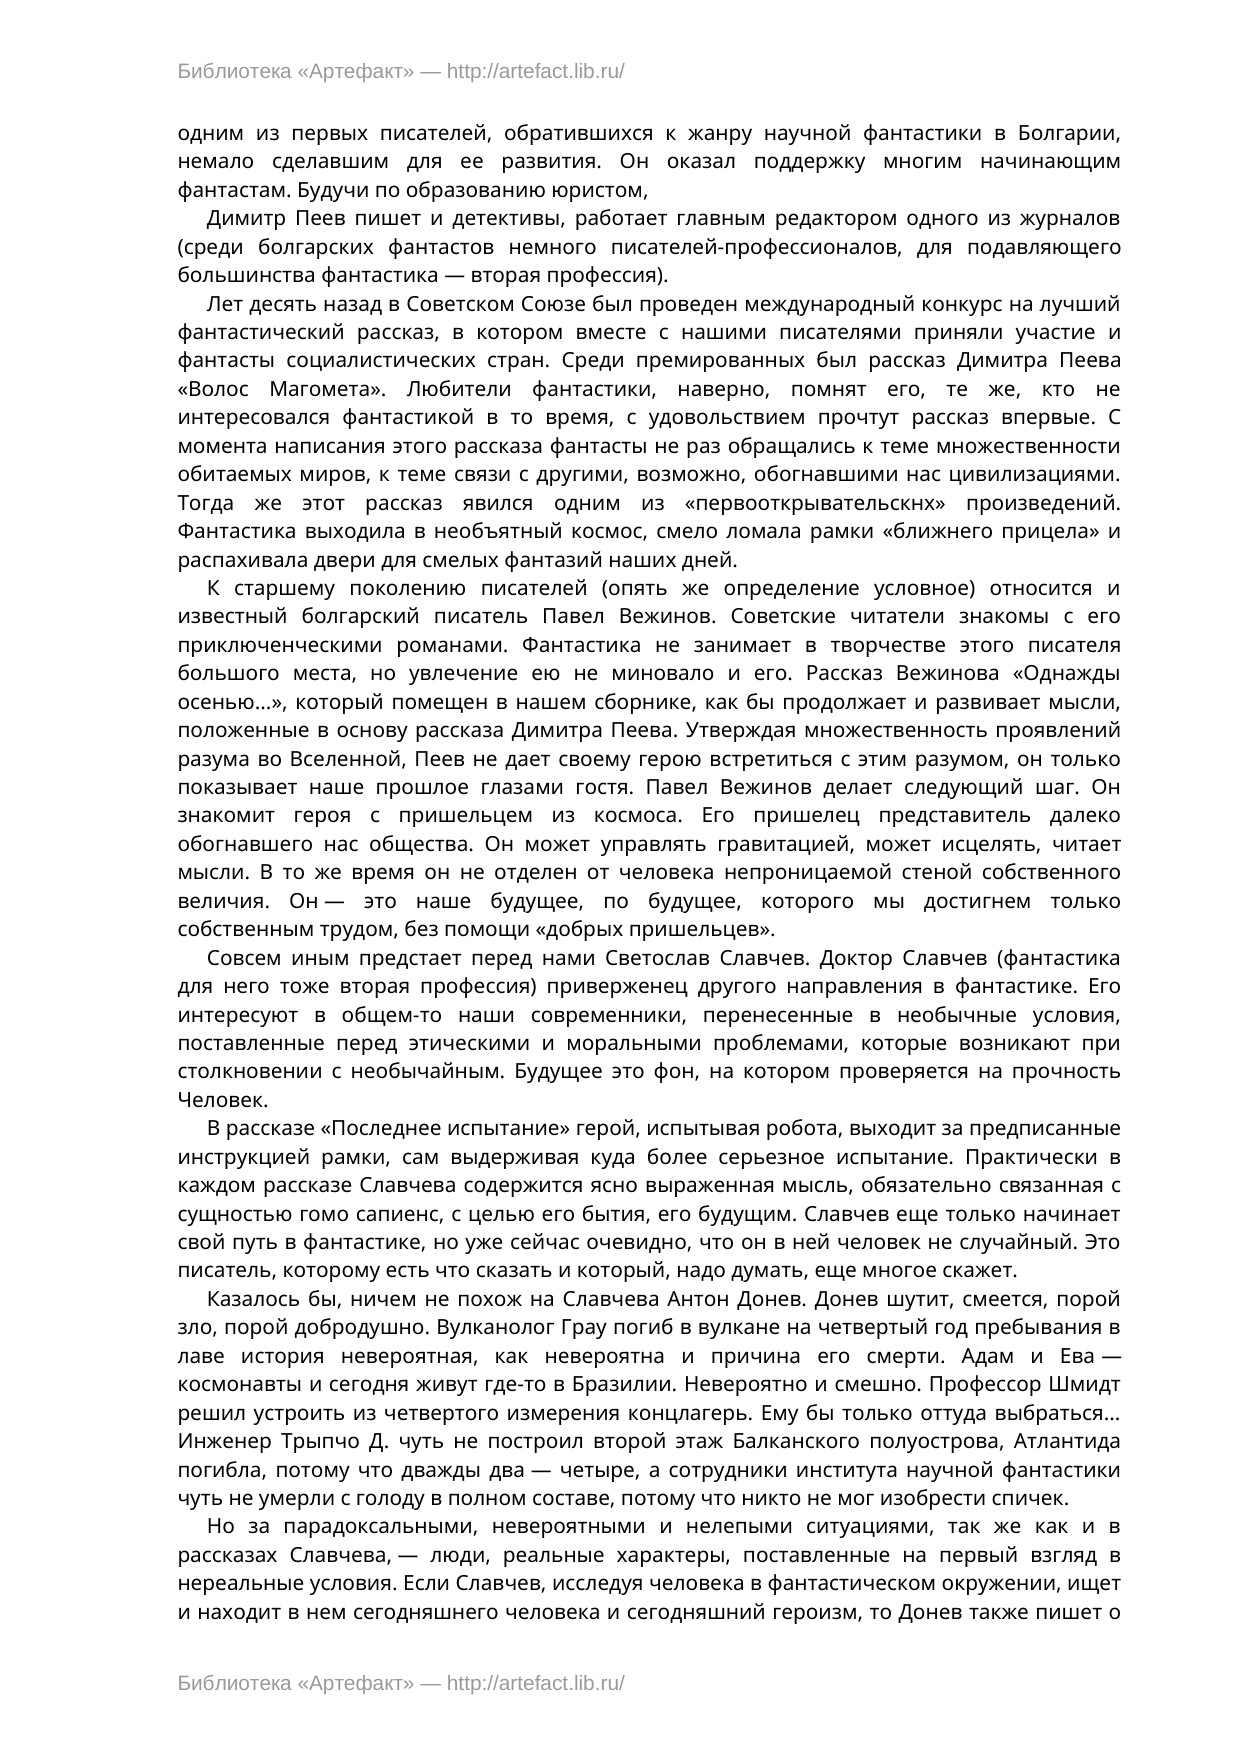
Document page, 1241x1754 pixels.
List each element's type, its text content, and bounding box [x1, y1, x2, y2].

text Казалось бы, ничем не похож на Славчева Антон Донев. Донев шутит, смеется, порой зло, порой добродушно. Вулканолог Грау погиб в вулкане на четвертый год пребывания в лаве история невероятная, как невероятна и причина его смерти. Адам и Ева — космонавты и сегодня живут где-то в Бразилии. Невероятно и смешно. Профессор Шмидт решил устроить из четвертого измерения концлагерь. Ему бы только оттуда выбраться... Инженер Трыпчо Д. чуть не построил второй этаж Балканского полуострова, Атлантида погибла, потому что дважды два — четыре, а сотрудники института научной фантастики чуть не умерли с голоду в полном составе, потому что никто не мог изобрести спичек. [177, 1284, 1122, 1512]
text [177, 1512, 1122, 1625]
text К старшему поколению писателей (опять же определение условное) относится и известный болгарский писатель Павел Вежинов. Советские читатели знакомы с его приключенческими романами. Фантастика не занимает в творчестве этого писателя большого места, но увлечение ею не миновало и его. Рассказ Вежинова «Однажды осенью...», который помещен в нашем сборнике, как бы продолжает и развивает мысли, положенные в основу рассказа Димитра Пеева. Утверждая множественность проявлений разума во Вселенной, Пеев не дает своему герою встретиться с этим разумом, он только показывает наше прошлое глазами гостя. Павел Вежинов делает следующий шаг. Он знакомит героя с пришельцем из космоса. Его пришелец представитель далеко обогнавшего нас общества. Он может управлять гравитацией, может исцелять, читает мысли. В то же время он не отделен от человека непроницаемой стеной собственного величия. Он — это наше будущее, по будущее, которого мы достигнем только собственным трудом, без помощи «добрых пришельцев». [177, 573, 1122, 943]
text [177, 118, 1122, 203]
text Димитр Пеев пишет и детективы, работает главным редактором одного из журналов (среди болгарских фантастов немного писателей-профессионалов, для подавляющего большинства фантастика — вторая профессия). [177, 203, 1122, 289]
text Совсем иным предстает перед нами Светослав Славчев. Доктор Славчев (фантастика для него тоже вторая профессия) приверженец другого направления в фантастике. Его интересуют в общем-то наши современники, перенесенные в необычные условия, поставленные перед этическими и моральными проблемами, которые возникают при столкновении с необычайным. Будущее это фон, на котором проверяется на прочность Человек. [177, 943, 1122, 1113]
text В рассказе «Последнее испытание» герой, испытывая робота, выходит за предписанные инструкцией рамки, сам выдерживая куда более серьезное испытание. Практически в каждом рассказе Славчева содержится ясно выраженная мысль, обязательно связанная с сущностью гомо сапиенс, с целью его бытия, его будущим. Славчев еще только начинает свой путь в фантастике, но уже сейчас очевидно, что он в ней человек не случайный. Это писатель, которому есть что сказать и который, надо думать, еще многое скажет. [177, 1113, 1122, 1284]
text Лет десять назад в Советском Союзе был проведен международный конкурс на лучший фантастический рассказ, в котором вместе с нашими писателями приняли участие и фантасты социалистических стран. Среди премированных был рассказ Димитра Пеева «Волос Магомета». Любители фантастики, наверно, помнят его, те же, кто не интересовался фантастикой в то время, с удовольствием прочтут рассказ впервые. С момента написания этого рассказа фантасты не раз обращались к теме множественности обитаемых миров, к теме связи с другими, возможно, обогнавшими нас цивилизациями. Тогда же этот рассказ явился одним из «первооткрывательскнх» произведений. Фантастика выходила в необъятный космос, смело ломала рамки «ближнего прицела» и распахивала двери для смелых фантазий наших дней. [177, 289, 1122, 573]
